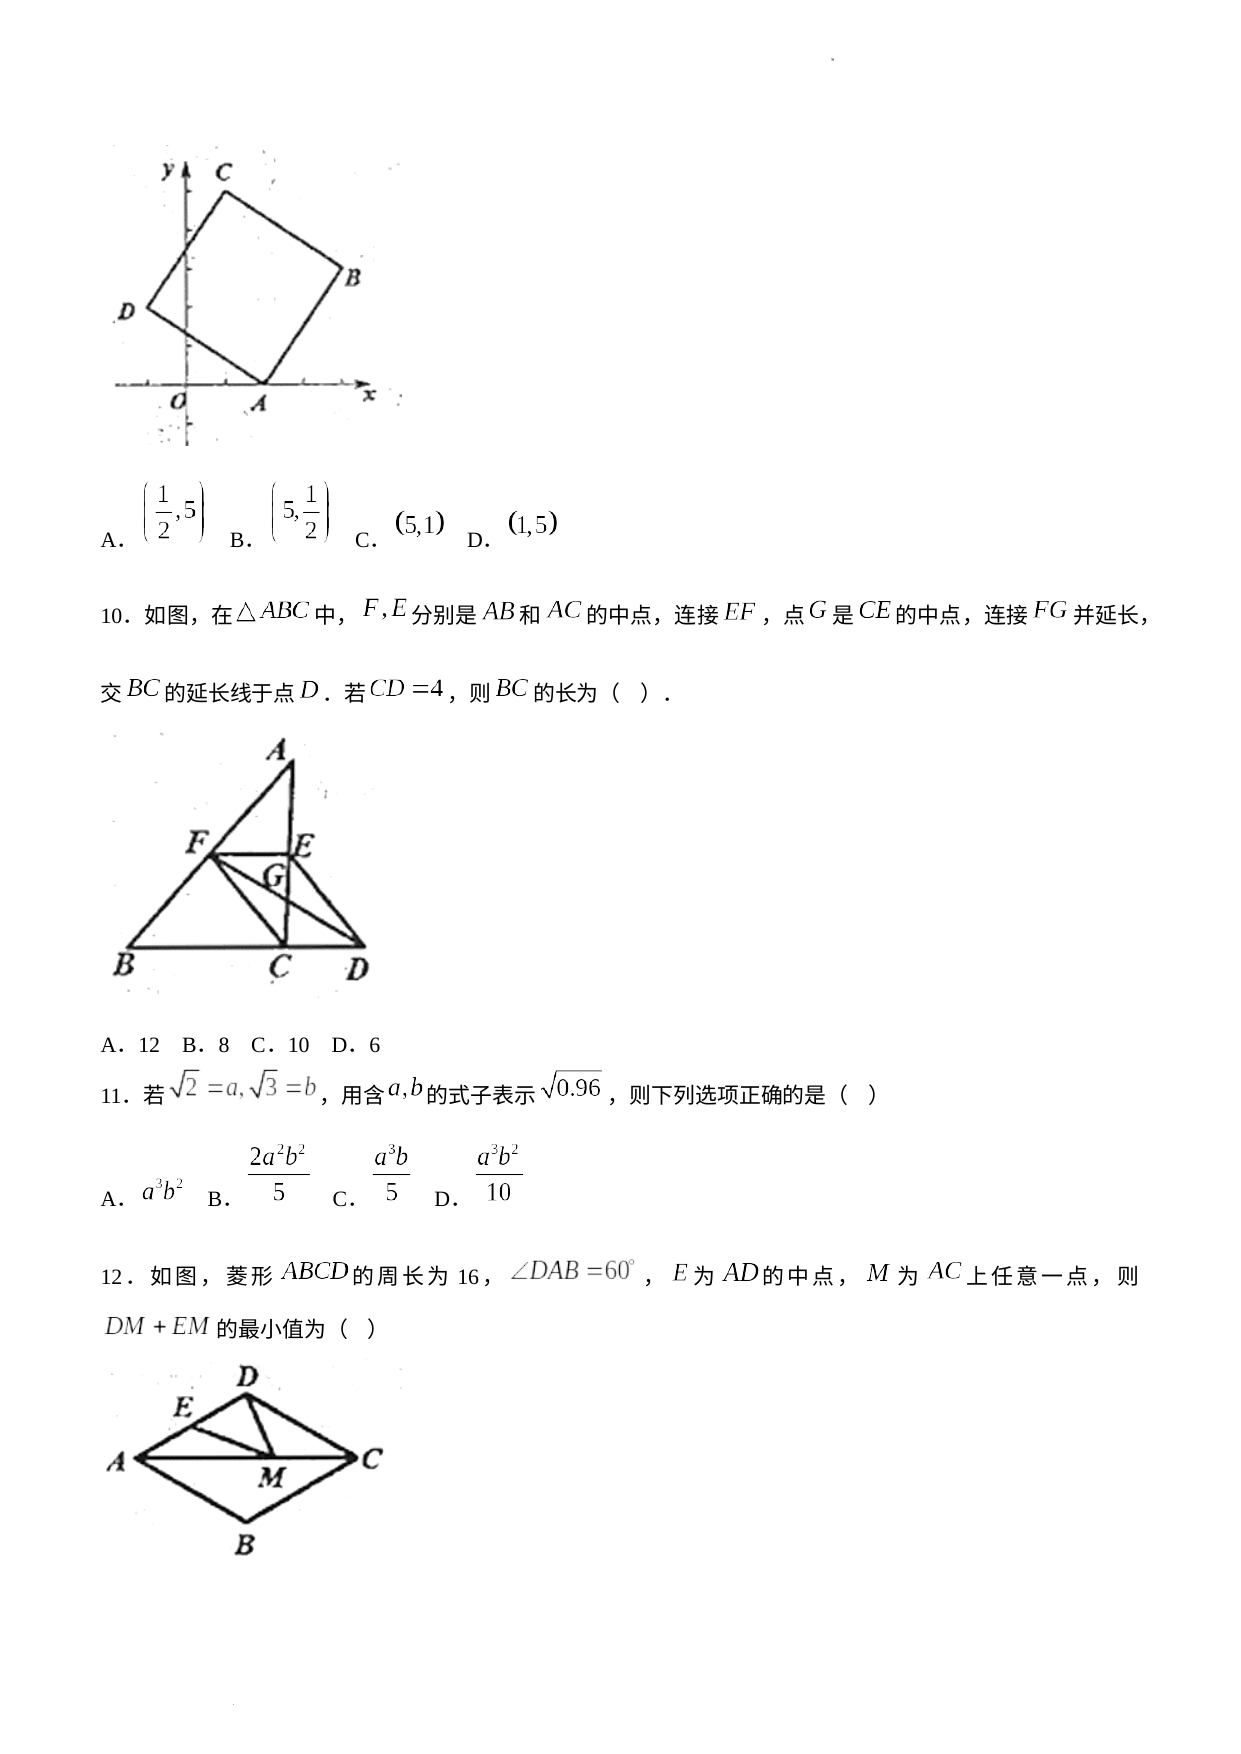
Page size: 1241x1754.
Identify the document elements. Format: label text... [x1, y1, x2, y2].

picture [100, 1350, 408, 1566]
text 11．若，用含的式子表示，则下列选项正确的是（ ） [100, 1066, 1140, 1131]
picture [100, 728, 388, 998]
text A． B． C． D． [100, 476, 1140, 573]
text A．12 B．8 C．10 D．6 [100, 1027, 1140, 1059]
text A． B． C． D． [100, 1137, 1140, 1234]
picture [100, 145, 402, 446]
text 10．如图，在中，分别是和的中点，连接，点是的中点，连接并延长，交的延长线于点．若，则的长为（ ）． [100, 580, 1140, 723]
text 12．如图，菱形的周长为16，，为的中点，为上任意一点，则的最小值为（ ） [100, 1241, 1140, 1344]
